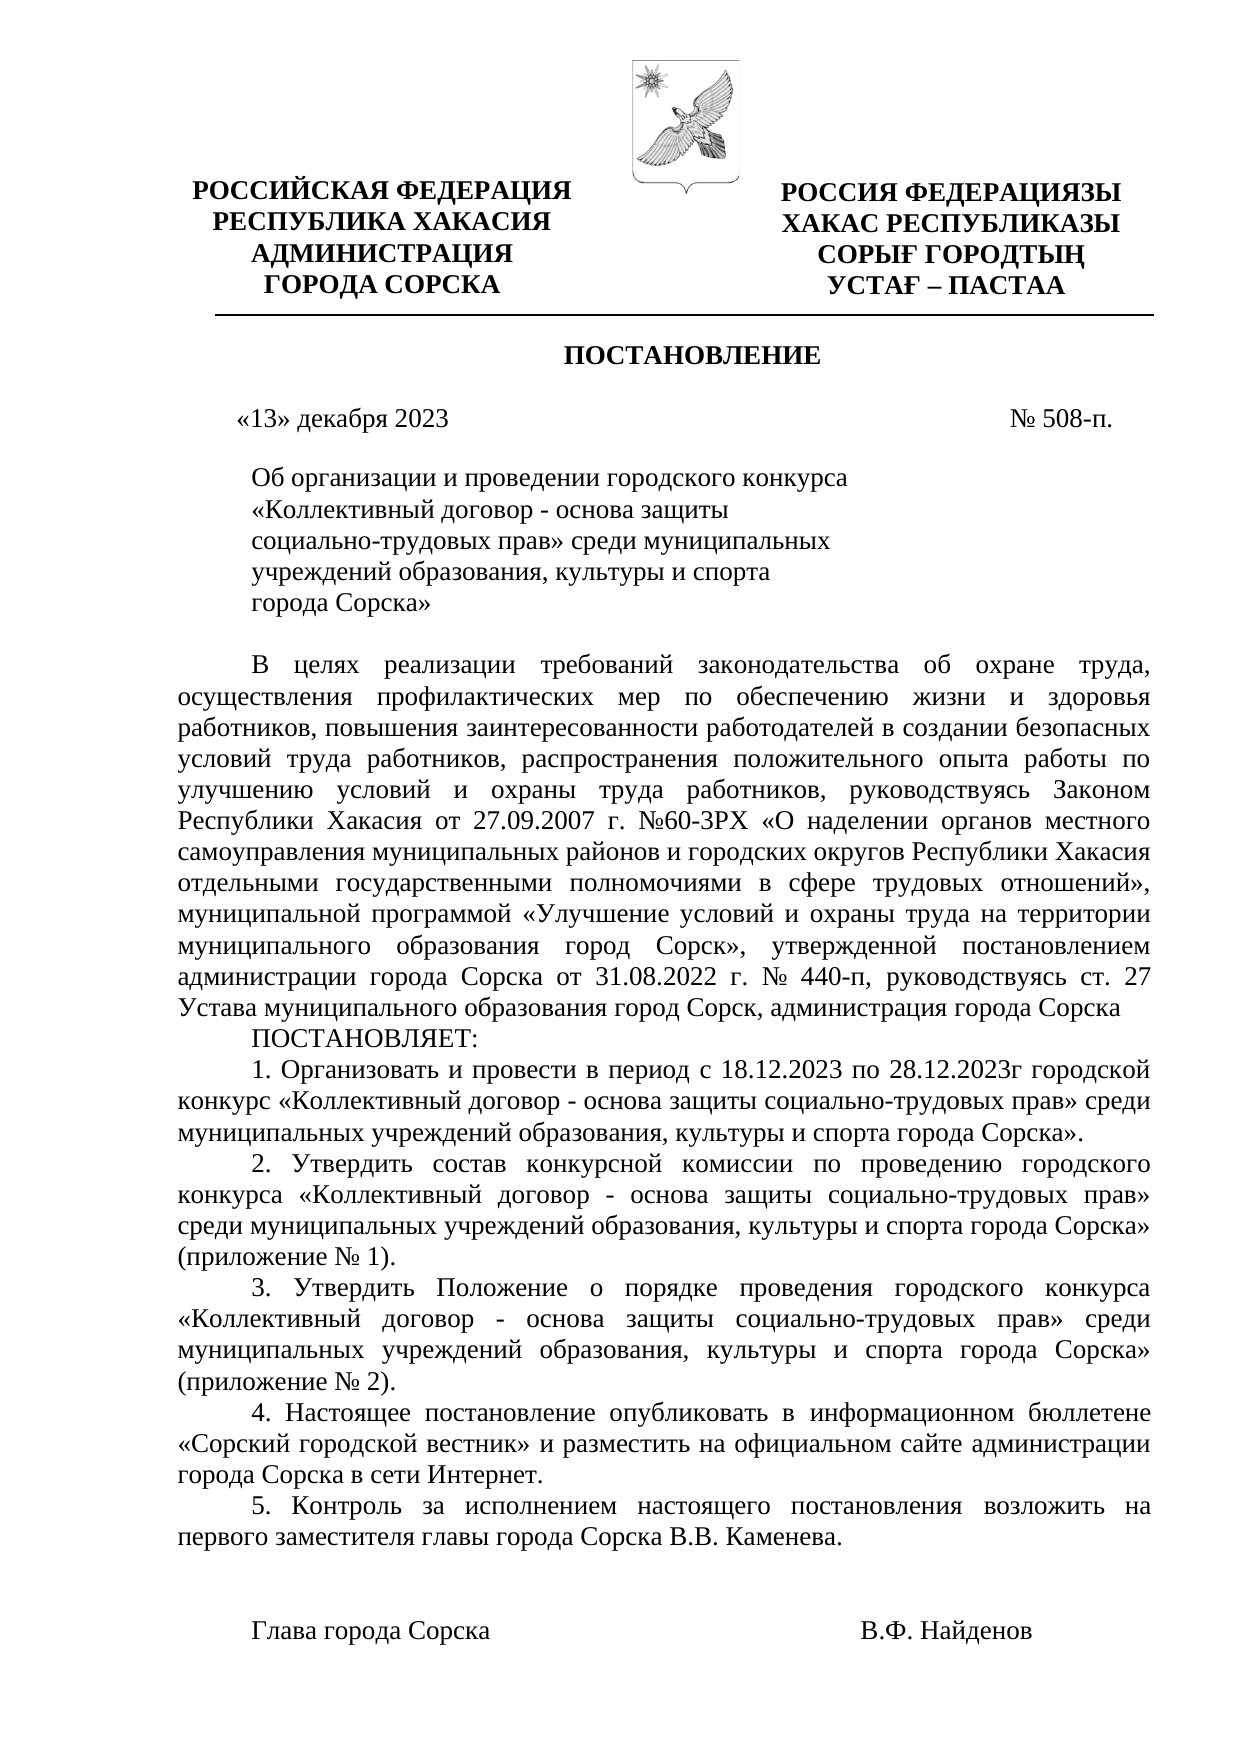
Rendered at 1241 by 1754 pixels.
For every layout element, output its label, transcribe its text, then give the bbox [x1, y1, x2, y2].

list 2. Утвердить состав конкурсной комиссии по проведению городского конкурса «Коллективный договор - основа защиты социально-трудовых прав» среди муниципальных учреждений образования, культуры и спорта города Сорска» (приложение № 1). [177, 1147, 1152, 1271]
list 3. Утвердить Положение о порядке проведения городского конкурса «Коллективный договор - основа защиты социально-трудовых прав» среди муниципальных учреждений образования, культуры и спорта города Сорска» (приложение № 2). [177, 1271, 1152, 1396]
text ПОСТАНОВЛЕНИЕ [233, 339, 1152, 371]
text социально-трудовых прав» среди муниципальных [177, 524, 1152, 555]
text Об организации и проведении городского конкурса [177, 462, 1152, 493]
text Глава города Сорска В.Ф. Найденов [177, 1614, 1152, 1645]
list 5. Контроль за исполнением настоящего постановления возложить на первого заместителя главы города Сорска В.В. Каменева. [177, 1489, 1152, 1552]
picture [632, 60, 740, 194]
text города Сорска» [177, 586, 1152, 617]
text учреждений образования, культуры и спорта [177, 555, 1152, 586]
list 4. Настоящее постановление опубликовать в информационном бюллетене «Сорский городской вестник» и разместить на официальном сайте администрации города Сорска в сети Интернет. [177, 1396, 1152, 1489]
text 1. Организовать и провести в период с 18.12.2023 по 28.12.2023г городской конкурс «Коллективный договор - основа защиты социально-трудовых прав» среди муниципальных учреждений образования, культуры и спорта города Сорска». [177, 1053, 1152, 1147]
text ПОСТАНОВЛЯЕТ: [177, 1022, 1152, 1053]
text «Коллективный договор - основа защиты [177, 493, 1152, 524]
text «13» декабря 2023 № 508-п. [177, 402, 1152, 433]
text В целях реализации требований законодательства об охране труда, осуществления профилактических мер по обеспечению жизни и здоровья работников, повышения заинтересованности работодателей в создании безопасных условий труда работников, распространения положительного опыта работы по улучшению условий и охраны труда работников, руководствуясь Законом Республики Хакасия от 27.09.2007 г. №60-3РХ «О наделении органов местного самоуправления муниципальных районов и городских округов Республики Хакасия отдельными государственными полномочиями в сфере трудовых отношений», муниципальной программой «Улучшение условий и охраны труда на территории муниципального образования город Сорск», утвержденной постановлением администрации города Сорска от 31.08.2022 г. № 440-п, руководствуясь ст. 27 Устава муниципального образования город Сорск, администрация города Сорска [177, 648, 1152, 1022]
